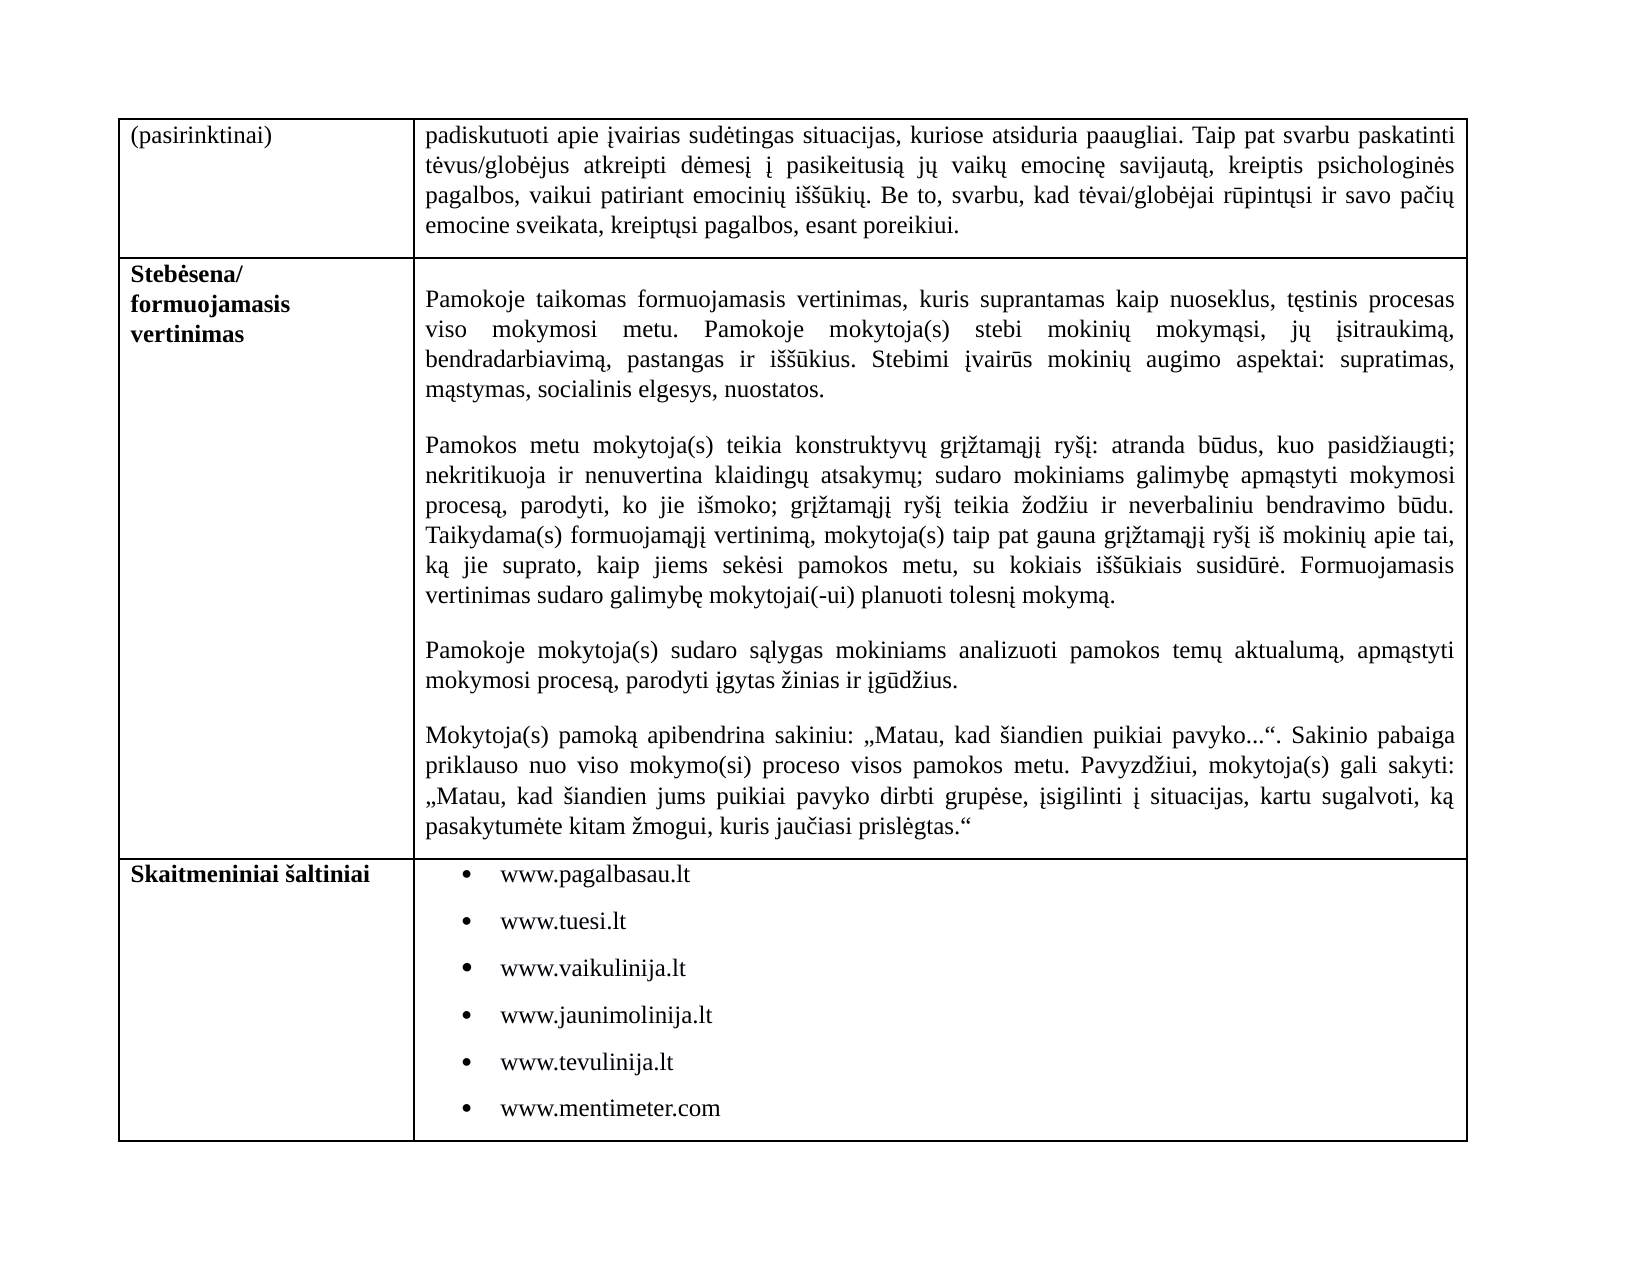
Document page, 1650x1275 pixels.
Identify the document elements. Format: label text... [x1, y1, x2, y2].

table_cell Stebėsena/formuojamasis vertinimas [120, 259, 413, 857]
table_cell Skaitmeniniai šaltiniai [120, 860, 413, 1140]
table_cell www.pagalbasau.lt www.tuesi.lt www.vaikulinija.lt www.jaunimolinija.lt www.tevulinija.lt www.mentimeter.com [415, 860, 1466, 1140]
table_cell Pamokoje taikomas formuojamasis vertinimas, kuris suprantamas kaip nuoseklus, tęstinis procesas viso mokymosi metu. Pamokoje mokytoja(s) stebi mokinių mokymąsi, jų įsitraukimą, bendradarbiavimą, pastangas ir iššūkius. Stebimi įvairūs mokinių augimo aspektai: supratimas, mąstymas, socialinis elgesys, nuostatos. Pamokos metu mokytoja(s) teikia konstruktyvų grįžtamąjį ryšį: atranda būdus, kuo pasidžiaugti; nekritikuoja ir nenuvertina klaidingų atsakymų; sudaro mokiniams galimybę apmąstyti mokymosi procesą, parodyti, ko jie išmoko; grįžtamąjį ryšį teikia žodžiu ir neverbaliniu bendravimo būdu. Taikydama(s) formuojamąjį vertinimą, mokytoja(s) taip pat gauna grįžtamąjį ryšį iš mokinių apie tai, ką jie suprato, kaip jiems sekėsi pamokos metu, su kokiais iššūkiais susidūrė. Formuojamasis vertinimas sudaro galimybę mokytojai(-ui) planuoti tolesnį mokymą. Pamokoje mokytoja(s) sudaro sąlygas mokiniams analizuoti pamokos temų aktualumą, apmąstyti mokymosi procesą, parodyti įgytas žinias ir įgūdžius. Mokytoja(s) pamoką apibendrina sakiniu: „Matau, kad šiandien puikiai pavyko...“. Sakinio pabaiga priklauso nuo viso mokymo(si) proceso visos pamokos metu. Pavyzdžiui, mokytoja(s) gali sakyti: „Matau, kad šiandien jums puikiai pavyko dirbti grupėse, įsigilinti į situacijas, kartu sugalvoti, ką pasakytumėte kitam žmogui, kuris jaučiasi prislėgtas.“ [415, 259, 1466, 857]
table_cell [415, 120, 1466, 257]
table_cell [120, 120, 413, 257]
